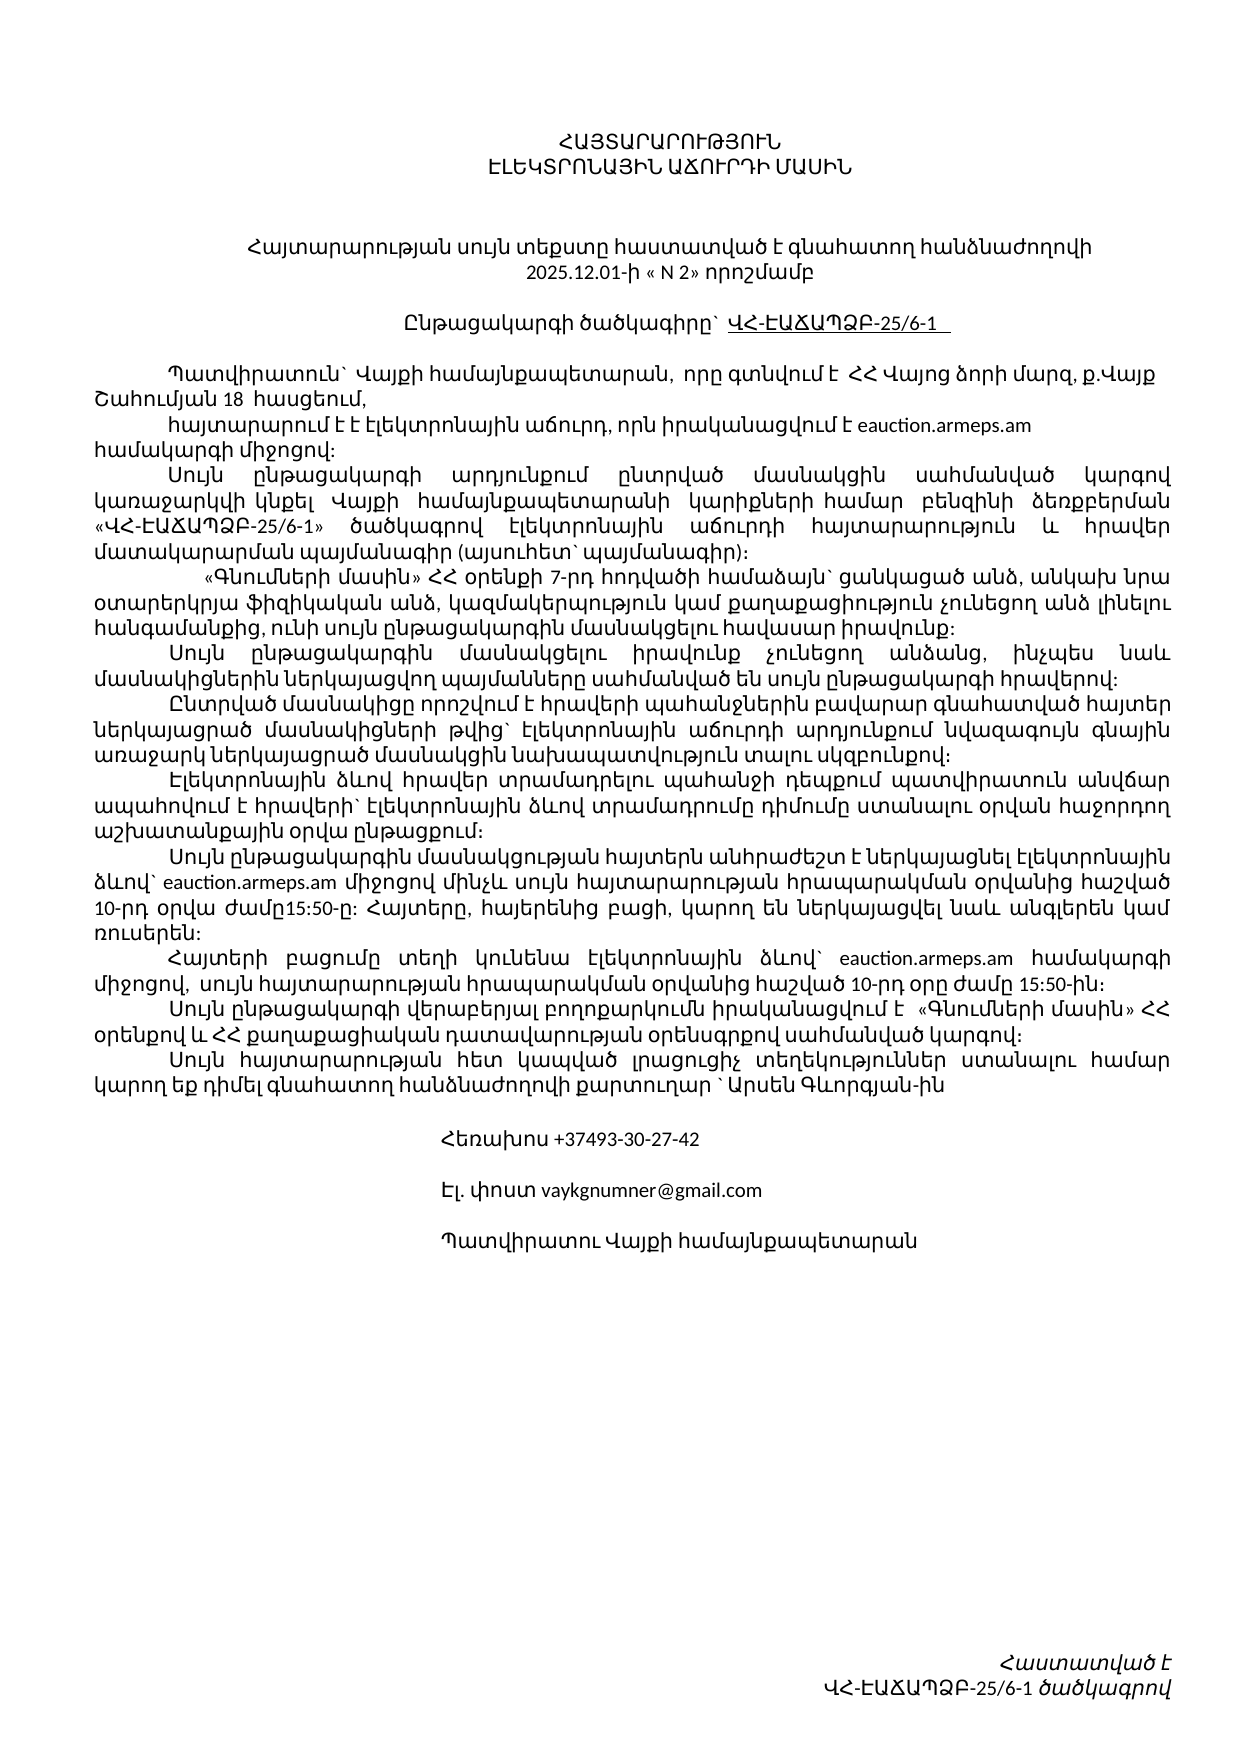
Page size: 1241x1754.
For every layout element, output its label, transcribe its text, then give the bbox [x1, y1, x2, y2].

text ՀԱՅՏԱՐԱՐՈՒԹՅՈՒՆ [94, 129, 1171, 154]
text ՎՀ-ԷԱՃԱՊՁԲ-25/6-1 ծածկագրով [94, 1675, 1171, 1701]
text Սույն ընթացակարգի վերաբերյալ բողոքարկումն իրականացվում է «Գնումների մասին» ՀՀ օրենքով և ՀՀ քաղաքացիական դատավարության օրենսգրքով սահմանված կարգով։ [94, 996, 1171, 1047]
text Սույն ընթացակարգի արդյունքում ընտրված մասնակցին սահմանված կարգով կառաջարկվի կնքել Վայքի համայնքապետարանի կարիքների համար բենզինի ձեռքբերման «ՎՀ-ԷԱՃԱՊՁԲ-25/6-1» ծածկագրով էլեկտրոնային աճուրդի հայտարարություն և հրավեր մատակարարման պայմանագիր (այսուհետ` պայմանագիր)։ [94, 463, 1171, 564]
text հայտարարում է է էլեկտրոնային աճուրդ, որն իրականացվում է eauction.armeps.am համակարգի միջոցով: [94, 412, 1171, 463]
text Ընթացակարգի ծածկագիրը` ՎՀ-ԷԱՃԱՊՁԲ-25/6-1 [94, 310, 1171, 336]
text Սույն ընթացակարգին մասնակցության հայտերն անհրաժեշտ է ներկայացնել էլեկտրոնային ձևով` eauction.armeps.am միջոցով մինչև սույն հայտարարության հրապարակման օրվանից հաշված 10-րդ օրվա ժամը15:50-ը: Հայտերը, հայերենից բացի, կարող են ներկայացվել նաև անգլերեն կամ ռուսերեն: [94, 844, 1171, 946]
text Սույն ընթացակարգին մասնակցելու իրավունք չունեցող անձանց, ինչպես նաև մասնակիցներին ներկայացվող պայմանները սահմանված են սույն ընթացակարգի հրավերով: [94, 641, 1171, 691]
text Էլեկտրոնային ձևով հրավեր տրամադրելու պահանջի դեպքում պատվիրատուն անվճար ապահովում է հրավերի` էլեկտրոնային ձևով տրամադրումը դիմումը ստանալու օրվան հաջորդող աշխատանքային օրվա ընթացքում։ [94, 768, 1171, 844]
text Պատվիրատուն` Վայքի համայնքապետարան, որը գտնվում է ՀՀ Վայոց ձորի մարզ, ք.Վայք Շահումյան 18 հասցեում, [94, 361, 1171, 412]
text «Գնումների մասին» ՀՀ օրենքի 7-րդ հոդվածի համաձայն` ցանկացած անձ, անկախ նրա օտարերկրյա ֆիզիկական անձ, կազմակերպություն կամ քաղաքացիություն չունեցող անձ լինելու հանգամանքից, ունի սույն ընթացակարգին մասնակցելու հավասար իրավունք: [94, 564, 1171, 641]
text Հայտերի բացումը տեղի կունենա էլեկտրոնային ձևով` eauction.armeps.am համակարգի միջոցով, սույն հայտարարության հրապարակման օրվանից հաշված 10-րդ օրը ժամը 15:50-ին։ [94, 946, 1171, 996]
text Հայտարարության սույն տեքստը հաստատված է գնահատող հանձնաժողովի [94, 234, 1171, 259]
text Հաստատված է [94, 1650, 1171, 1675]
text Պատվիրատու Վայքի համայնքապետարան [94, 1228, 1171, 1253]
text ԷԼԵԿՏՐՈՆԱՅԻՆ ԱՃՈՒՐԴԻ ՄԱՍԻՆ [94, 154, 1171, 180]
text 2025.12.01 -ի « N 2» որոշմամբ [94, 259, 1171, 285]
text Էլ. փոստ vaykgnumner@gmail.com [94, 1177, 1171, 1203]
text Ընտրված մասնակիցը որոշվում է հրավերի պահանջներին բավարար գնահատված հայտեր ներկայացրած մասնակիցների թվից` էլեկտրոնային աճուրդի արդյունքում նվազագույն գնային առաջարկ ներկայացրած մասնակցին նախապատվություն տալու սկզբունքով։ [94, 691, 1171, 768]
text Հեռախոս +37493-30-27-42 [94, 1126, 1171, 1152]
text Սույն հայտարարության հետ կապված լրացուցիչ տեղեկություններ ստանալու համար կարող եք դիմել գնահատող հանձնաժողովի քարտուղար ` Արսեն Գևորգյան-ին [94, 1047, 1171, 1098]
